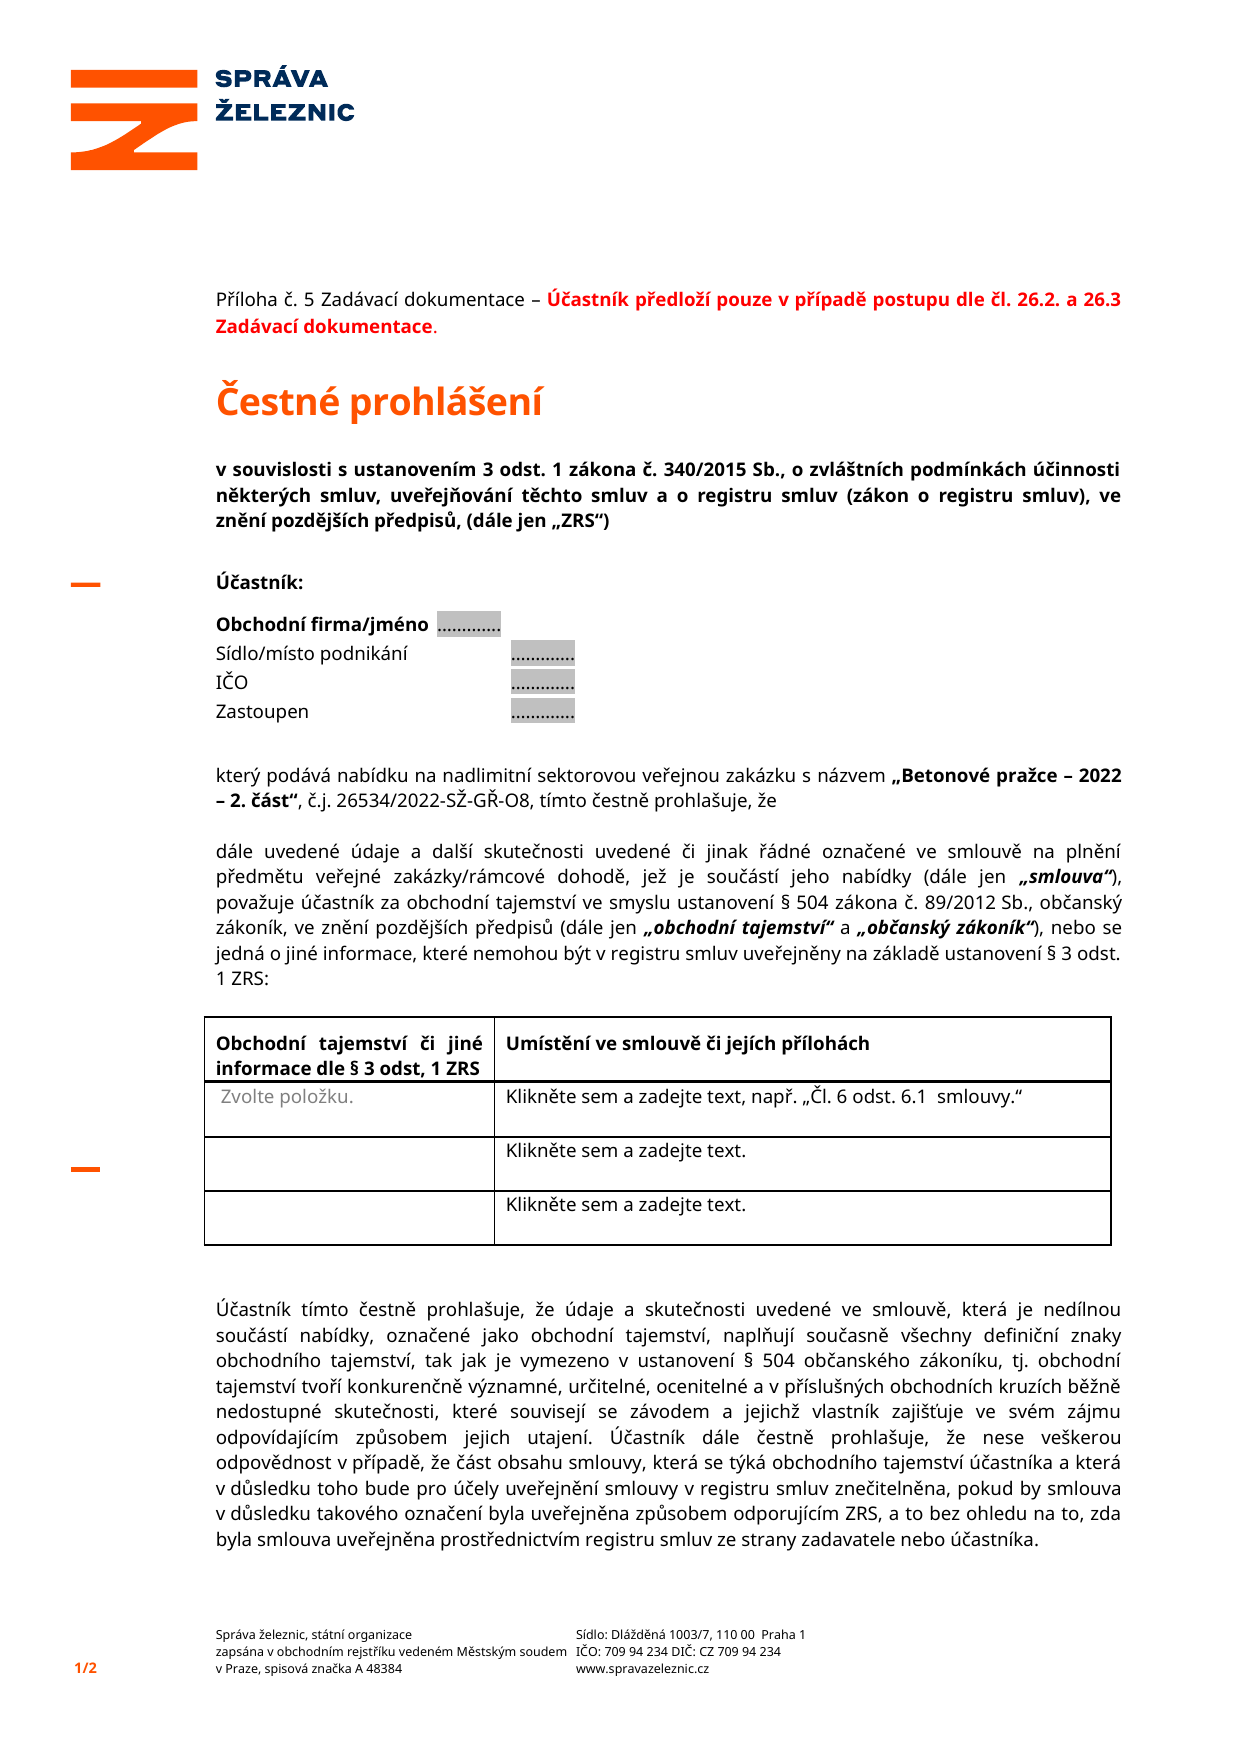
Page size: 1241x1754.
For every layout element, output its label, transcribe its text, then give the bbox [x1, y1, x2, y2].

text Příloha č. 5 Zadávací dokumentace – Účastník předloží pouze v případě postupu dle čl. 26.2. a 26.3 Zadávací dokumentace. [216, 286, 1122, 339]
table_header Umístění ve smlouvě či jejích přílohách [495, 1018, 1110, 1080]
table_cell [205, 1192, 494, 1244]
text IČO …………. [216, 666, 1122, 695]
table_cell [205, 1138, 494, 1190]
table_cell [205, 1083, 494, 1136]
table_header Obchodní tajemství či jiné informace dle § 3 odst, 1 ZRS [205, 1018, 494, 1080]
text Obchodní firma/jméno …………. [216, 608, 1122, 637]
text který podává nabídku na nadlimitní sektorovou veřejnou zakázku s názvem „Betonové pražce – 2022 – 2. část“, č.j. 26534/2022-SŽ-GŘ-O8, tímto čestně prohlašuje, že [216, 762, 1122, 813]
text v souvislosti s ustanovením 3 odst. 1 zákona č. 340/2015 Sb., o zvláštních podmínkách účinnosti některých smluv, uveřejňování těchto smluv a o registru smluv (zákon o registru smluv), ve znění pozdějších předpisů, (dále jen „ZRS“) [216, 456, 1122, 533]
subtitle Čestné prohlášení [216, 375, 1122, 426]
text Účastník: [216, 565, 1122, 596]
text Zastoupen …………. [216, 695, 1122, 724]
text Sídlo/místo podnikání …………. [216, 637, 1122, 666]
text Účastník tímto čestně prohlašuje, že údaje a skutečnosti uvedené ve smlouvě, která je nedílnou součástí nabídky, označené jako obchodní tajemství, naplňují současně všechny definiční znaky obchodního tajemství, tak jak je vymezeno v ustanovení § 504 občanského zákoníku, tj. obchodní tajemství tvoří konkurenčně významné, určitelné, ocenitelné a v příslušných obchodních kruzích běžně nedostupné skutečnosti, které souvisejí se závodem a jejichž vlastník zajišťuje ve svém zájmu odpovídajícím způsobem jejich utajení. Účastník dále čestně prohlašuje, že nese veškerou odpovědnost v případě, že část obsahu smlouvy, která se týká obchodního tajemství účastníka a která v důsledku toho bude pro účely uveřejnění smlouvy v registru smluv znečitelněna, pokud by smlouva v důsledku takového označení byla uveřejněna způsobem odporujícím ZRS, a to bez ohledu na to, zda byla smlouva uveřejněna prostřednictvím registru smluv ze strany zadavatele nebo účastníka. [216, 1296, 1122, 1552]
text dále uvedené údaje a další skutečnosti uvedené či jinak řádné označené ve smlouvě na plnění předmětu veřejné zakázky/rámcové dohodě, jež je součástí jeho nabídky (dále jen „smlouva“), považuje účastník za obchodní tajemství ve smyslu ustanovení § 504 zákona č. 89/2012 Sb., občanský zákoník, ve znění pozdějších předpisů (dále jen „obchodní tajemství“ a „občanský zákoník“), nebo se jedná o jiné informace, které nemohou být v registru smluv uveřejněny na základě ustanovení § 3 odst. 1 ZRS: [216, 838, 1122, 991]
